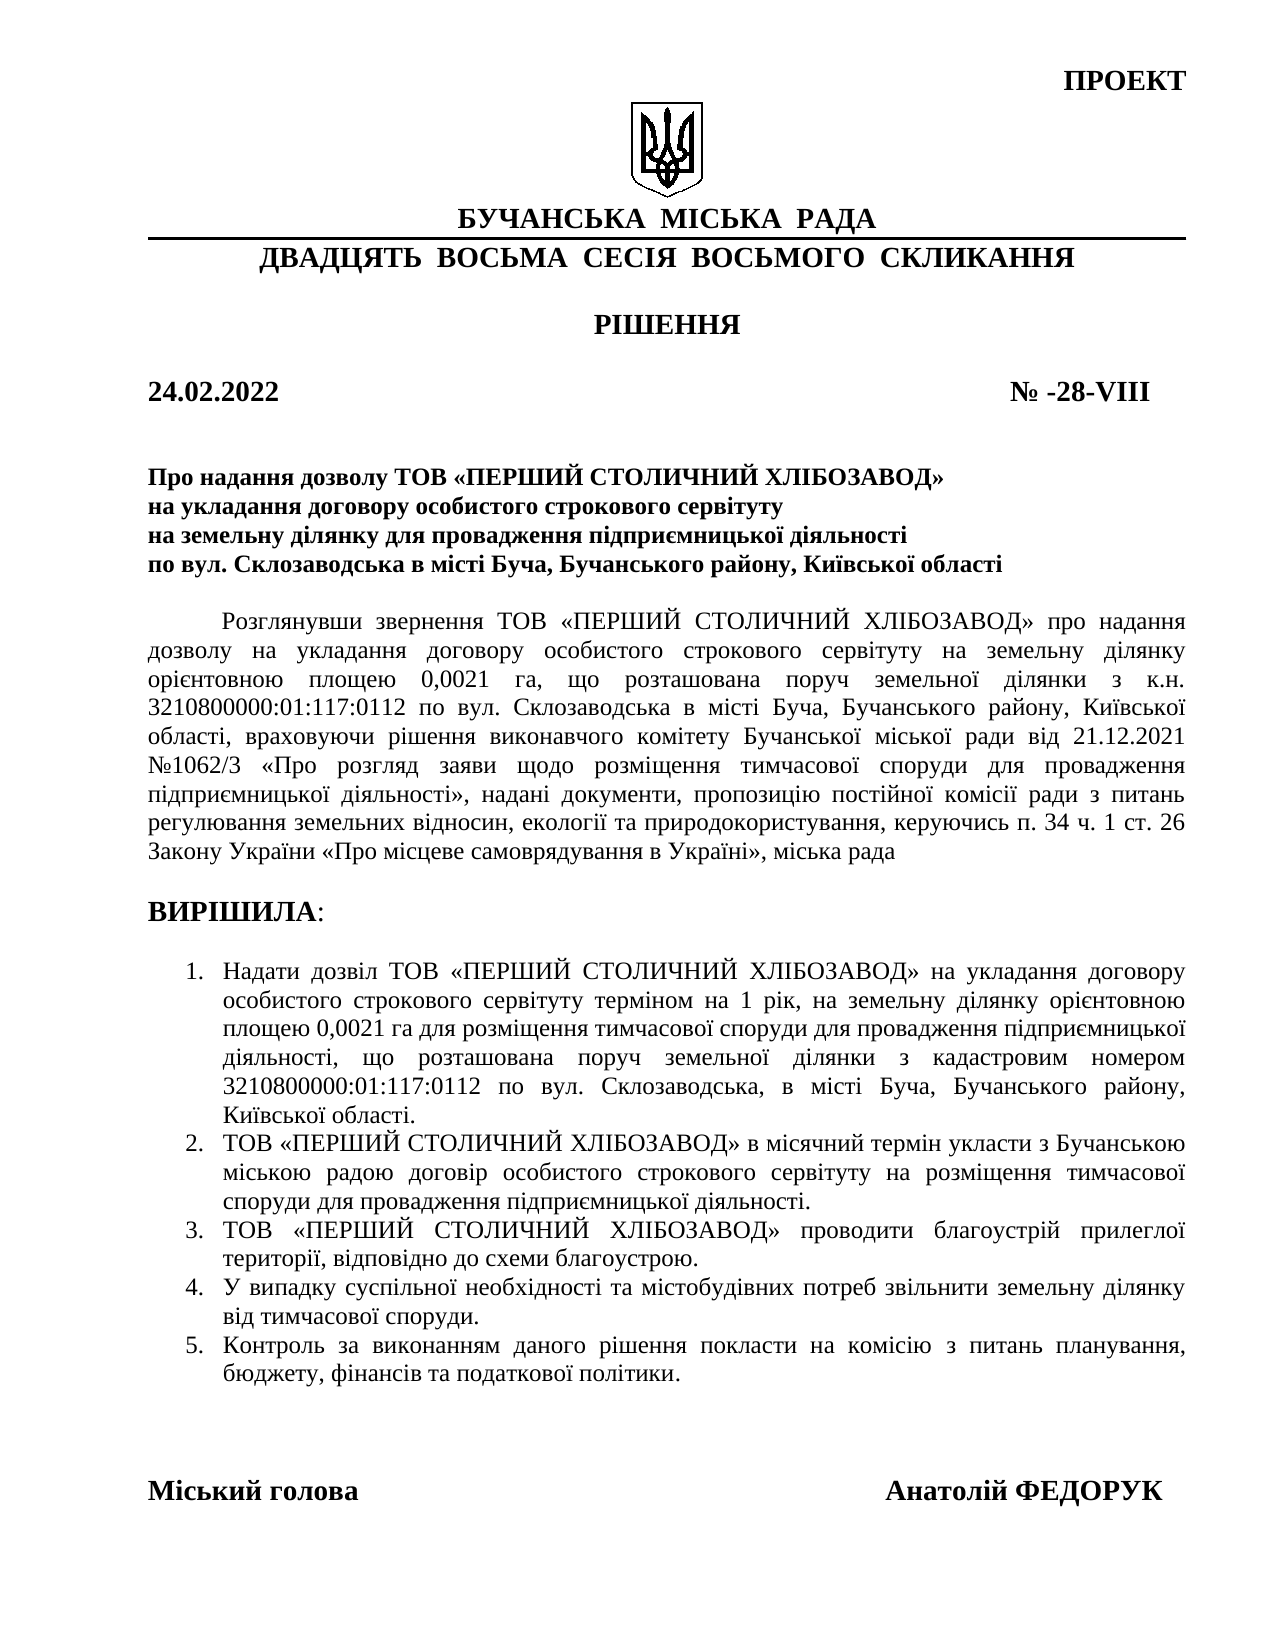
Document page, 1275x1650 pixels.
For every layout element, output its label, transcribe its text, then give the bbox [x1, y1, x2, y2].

list ТОВ «ПЕРШИЙ СТОЛИЧНИЙ ХЛІБОЗАВОД» в місячний термін укласти з Бучанською міською радою договір особистого строкового сервітуту на розміщення тимчасової споруди для провадження підприємницької діяльності. [185, 1128, 1186, 1215]
text по вул. Склозаводська в місті Буча, Бучанського району, Київської області [148, 549, 1186, 577]
text на укладання договору особистого строкового сервітуту [148, 491, 1186, 520]
text Про надання дозволу ТОВ «ПЕРШИЙ СТОЛИЧНИЙ ХЛІБОЗАВОД» [148, 462, 1186, 491]
list Контроль за виконанням даного рішення покласти на комісію з питань планування, бюджету, фінансів та податкової політики. [185, 1330, 1186, 1387]
list ТОВ «ПЕРШИЙ СТОЛИЧНИЙ ХЛІБОЗАВОД» проводити благоустрій прилеглої території, відповідно до схеми благоустрою. [185, 1215, 1186, 1272]
text Розглянувши звернення ТОВ «ПЕРШИЙ СТОЛИЧНИЙ ХЛІБОЗАВОД» про надання дозволу на укладання договору особистого строкового сервітуту на земельну ділянку орієнтовною площею 0,0021 га, що розташована поруч земельної ділянки з к.н. 3210800000:01:117:0112 по вул. Склозаводська в місті Буча, Бучанського району, Київської області, враховуючи рішення виконавчого комітету Бучанської міської ради від 21.12.2021 №1062/3 «Про розгляд заяви щодо розміщення тимчасової споруди для провадження підприємницької діяльності», надані документи, пропозицію постійної комісії ради з питань регулювання земельних відносин, екології та природокористування, керуючись п. 34 ч. 1 ст. 26 Закону України «Про місцеве самоврядування в Україні», міська рада [148, 606, 1186, 865]
text 24.02.2022 № -28-VІІІ [148, 374, 1186, 408]
text БУЧАНСЬКА МІСЬКА РАДА [148, 201, 1186, 237]
text на земельну ділянку для провадження підприємницької діяльності [148, 520, 1186, 549]
text ПРОЕКТ [148, 63, 1186, 97]
text РІШЕННЯ [148, 307, 1186, 341]
list Надати дозвіл ТОВ «ПЕРШИЙ СТОЛИЧНИЙ ХЛІБОЗАВОД» на укладання договору особистого строкового сервітуту терміном на 1 рік, на земельну ділянку орієнтовною площею 0,0021 га для розміщення тимчасової споруди для провадження підприємницької діяльності, що розташована поруч земельної ділянки з кадастровим номером 3210800000:01:117:0112 по вул. Склозаводська, в місті Буча, Бучанського району, Київської області. [185, 956, 1186, 1128]
text ДВАДЦЯТЬ ВОСЬМА СЕСІЯ ВОСЬМОГО СКЛИКАННЯ [148, 240, 1186, 274]
text Міський голова Анатолій ФЕДОРУК [148, 1473, 1186, 1507]
text ВИРІШИЛА: [148, 894, 1186, 927]
list У випадку суспільної необхідності та містобудівних потреб звільнити земельну ділянку від тимчасової споруди. [185, 1272, 1186, 1330]
